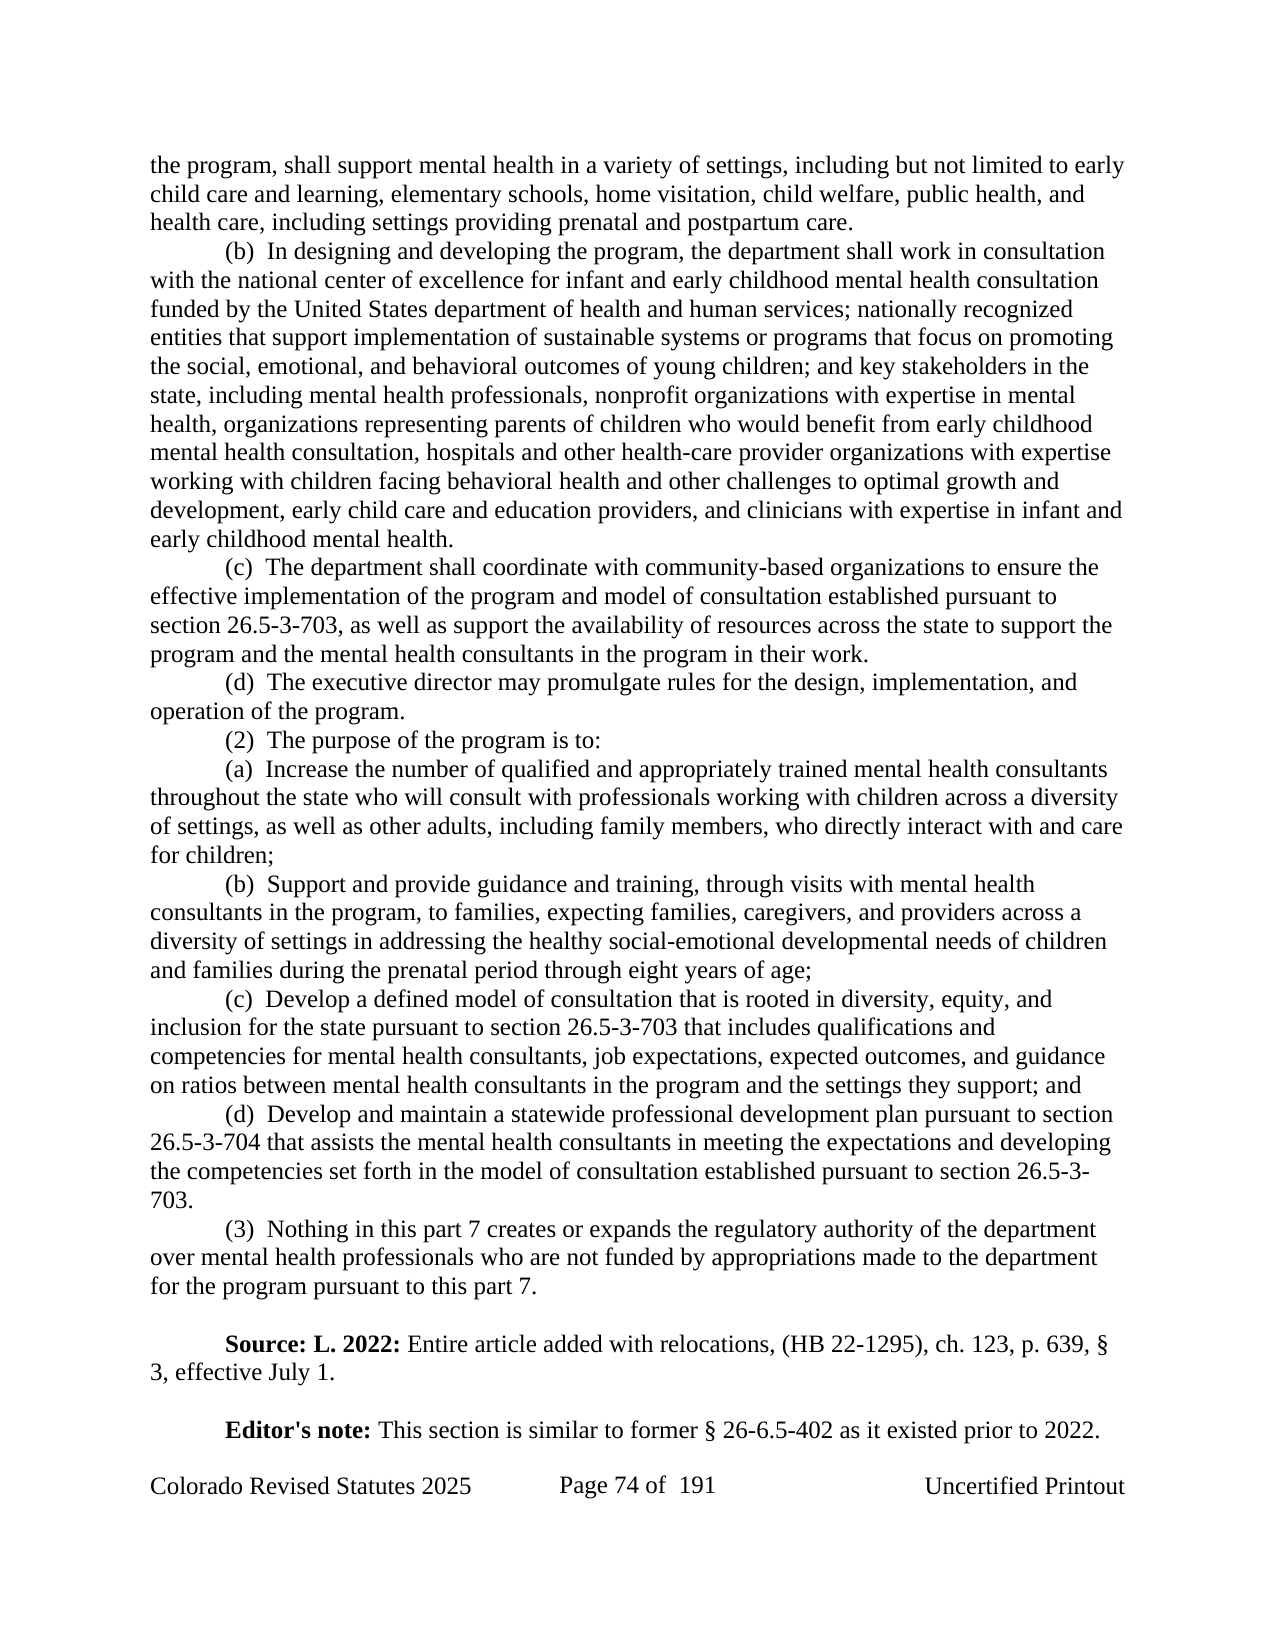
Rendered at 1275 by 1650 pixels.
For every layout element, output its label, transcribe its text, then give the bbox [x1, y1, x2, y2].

text Editor's note: This section is similar to former § 26-6.5-402 as it existed prior to 2022. [150, 1415, 1125, 1444]
text Source: L. 2022: Entire article added with relocations, (HB 22-1295), ch. 123, p. 639, § 3, effective July 1. [150, 1329, 1125, 1386]
text (d) The executive director may promulgate rules for the design, implementation, and operation of the program. [150, 667, 1125, 725]
text (2) The purpose of the program is to: [150, 725, 1125, 754]
text (b) In designing and developing the program, the department shall work in consultation with the national center of excellence for infant and early childhood mental health consultation funded by the United States department of health and human services; nationally recognized entities that support implementation of sustainable systems or programs that focus on promoting the social, emotional, and behavioral outcomes of young children; and key stakeholders in the state, including mental health professionals, nonprofit organizations with expertise in mental health, organizations representing parents of children who would benefit from early childhood mental health consultation, hospitals and other health-care provider organizations with expertise working with children facing behavioral health and other challenges to optimal growth and development, early child care and education providers, and clinicians with expertise in infant and early childhood mental health. [150, 236, 1125, 552]
text (d) Develop and maintain a statewide professional development plan pursuant to section 26.5-3-704 that assists the mental health consultants in meeting the expectations and developing the competencies set forth in the model of consultation established pursuant to section 26.5-3-703. [150, 1099, 1125, 1214]
text (c) Develop a defined model of consultation that is rooted in diversity, equity, and inclusion for the state pursuant to section 26.5-3-703 that includes qualifications and competencies for mental health consultants, job expectations, expected outcomes, and guidance on ratios between mental health consultants in the program and the settings they support; and [150, 984, 1125, 1099]
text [150, 150, 1125, 236]
text (c) The department shall coordinate with community-based organizations to ensure the effective implementation of the program and model of consultation established pursuant to section 26.5-3-703, as well as support the availability of resources across the state to support the program and the mental health consultants in the program in their work. [150, 552, 1125, 667]
text (b) Support and provide guidance and training, through visits with mental health consultants in the program, to families, expecting families, caregivers, and providers across a diversity of settings in addressing the healthy social-emotional developmental needs of children and families during the prenatal period through eight years of age; [150, 869, 1125, 984]
text (a) Increase the number of qualified and appropriately trained mental health consultants throughout the state who will consult with professionals working with children across a diversity of settings, as well as other adults, including family members, who directly interact with and care for children; [150, 754, 1125, 869]
text (3) Nothing in this part 7 creates or expands the regulatory authority of the department over mental health professionals who are not funded by appropriations made to the department for the program pursuant to this part 7. [150, 1214, 1125, 1300]
